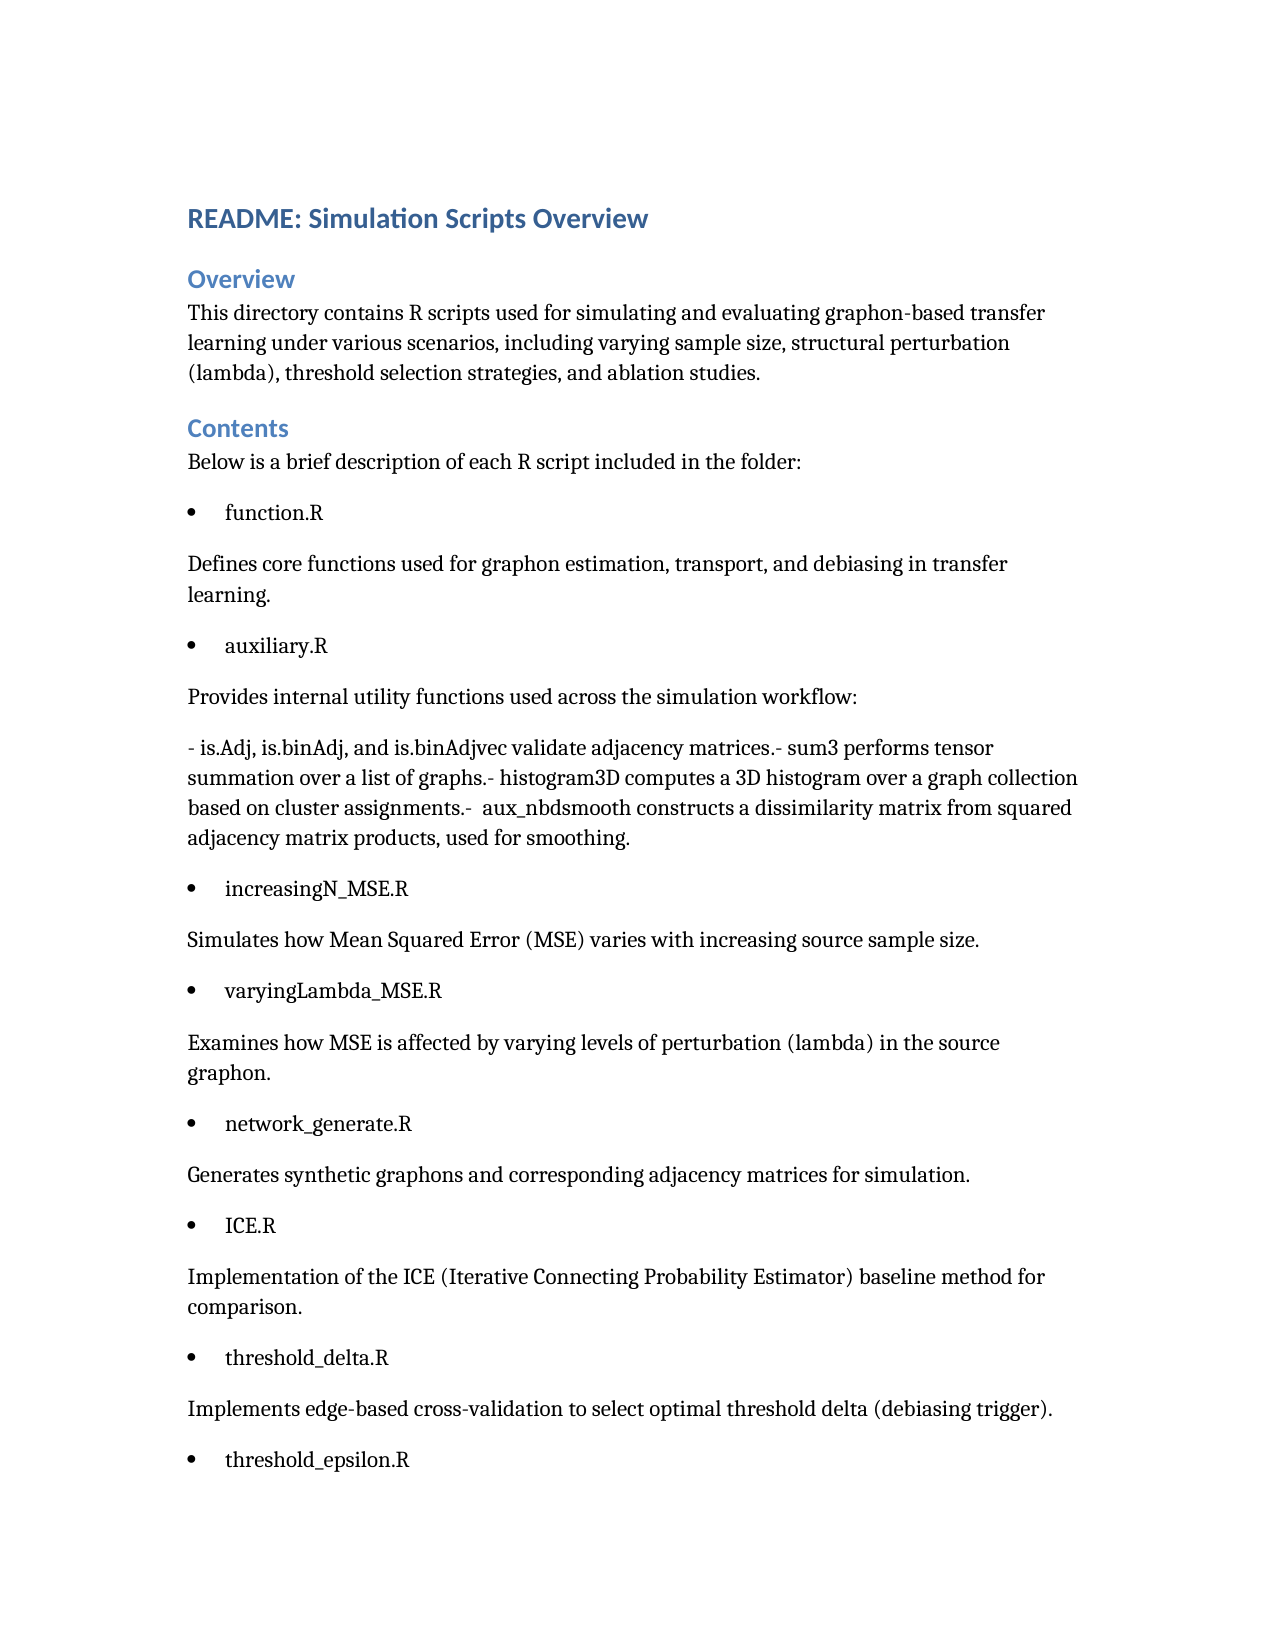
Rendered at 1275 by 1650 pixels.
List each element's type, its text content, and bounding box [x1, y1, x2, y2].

text Simulates how Mean Squared Error (MSE) varies with increasing source sample size. [187, 927, 1087, 953]
list threshold_delta.R [187, 1345, 1087, 1371]
text Generates synthetic graphons and corresponding adjacency matrices for simulation. [187, 1162, 1087, 1188]
text Below is a brief description of each R script included in the folder: [187, 449, 1087, 475]
text This directory contains R scripts used for simulating and evaluating graphon-based transfer learning under various scenarios, including varying sample size, structural perturbation (lambda), threshold selection strategies, and ablation studies. [187, 300, 1087, 386]
text Implements edge-based cross-validation to select optimal threshold delta (debiasing trigger). [187, 1396, 1087, 1422]
text Implementation of the ICE (Iterative Connecting Probability Estimator) baseline method for comparison. [187, 1264, 1087, 1320]
text Defines core functions used for graphon estimation, transport, and debiasing in transfer learning. [187, 551, 1087, 608]
list increasingN_MSE.R [187, 876, 1087, 902]
subtitle Contents [187, 411, 1087, 444]
list varyingLambda_MSE.R [187, 978, 1087, 1004]
text Examines how MSE is affected by varying levels of perturbation (lambda) in the source graphon. [187, 1029, 1087, 1086]
list function.R [187, 500, 1087, 526]
text Provides internal utility functions used across the simulation workflow: [187, 683, 1087, 710]
list threshold_epsilon.R [187, 1447, 1087, 1473]
list network_generate.R [187, 1111, 1087, 1137]
list auxiliary.R [187, 632, 1087, 659]
subtitle README: Simulation Scripts Overview [187, 200, 1087, 236]
list ICE.R [187, 1213, 1087, 1239]
text - is.Adj, is.binAdj, and is.binAdjvec validate adjacency matrices.- sum3 performs tensor summation over a list of graphs.- histogram3D computes a 3D histogram over a graph collection based on cluster assignments.- aux_nbdsmooth constructs a dissimilarity matrix from squared adjacency matrix products, used for smoothing. [187, 734, 1087, 851]
subtitle Overview [187, 262, 1087, 295]
